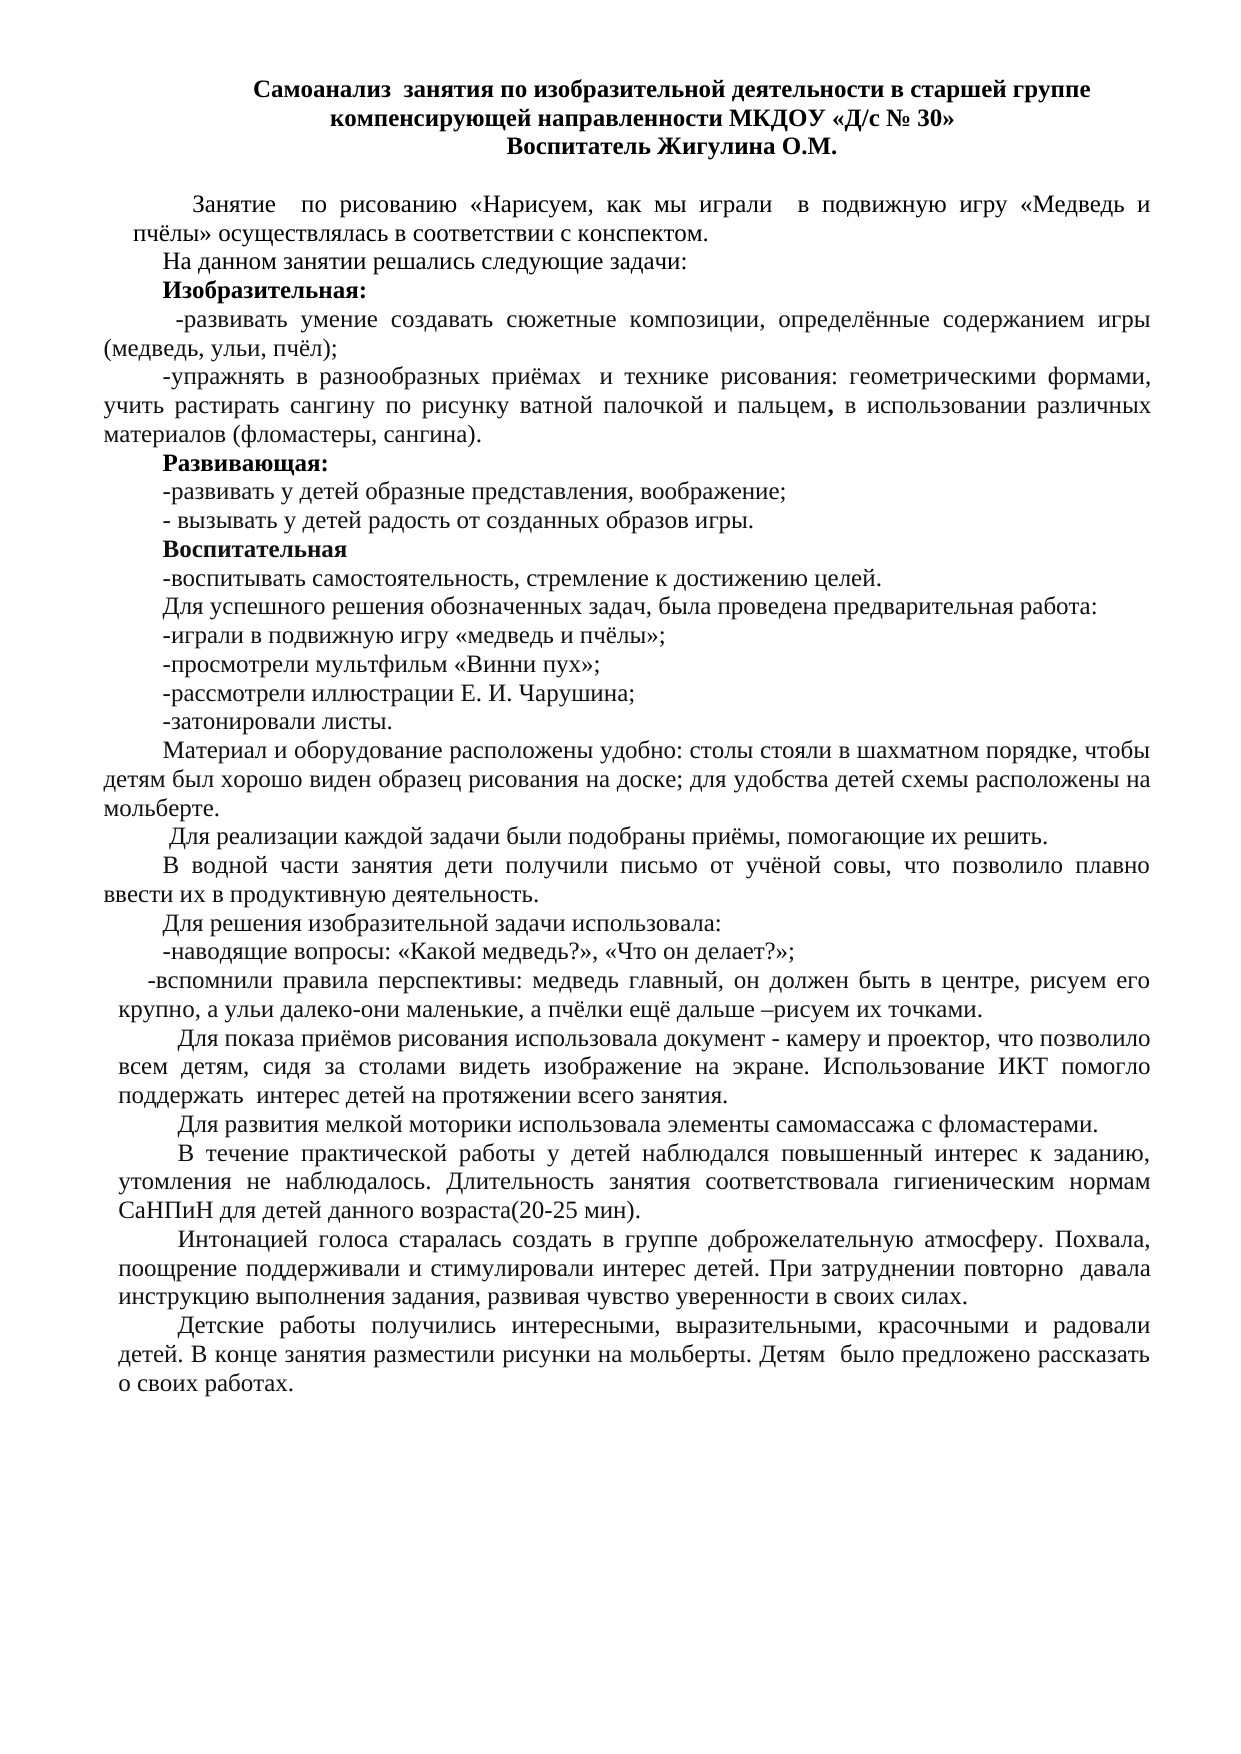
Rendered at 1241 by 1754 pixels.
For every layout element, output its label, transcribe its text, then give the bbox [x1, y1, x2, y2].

text -вспомнили правила перспективы: медведь главный, он должен быть в центре, рисуем его крупно, а ульи далеко-они маленькие, а пчёлки ещё дальше –рисуем их точками. [118, 965, 1152, 1023]
text Изобразительная: [103, 275, 1152, 304]
text - вызывать у детей радость от созданных образов игры. [103, 505, 1152, 534]
text Для показа приёмов рисования использовала документ - камеру и проектор, что позволило всем детям, сидя за столами видеть изображение на экране. Использование ИКТ помогло поддержать интерес детей на протяжении всего занятия. [118, 1023, 1152, 1109]
text -играли в подвижную игру «медведь и пчёлы»; [103, 620, 1152, 649]
text Воспитательная [103, 534, 1152, 563]
text -наводящие вопросы: «Какой медведь?», «Что он делает?»; [103, 936, 1152, 965]
text Для решения изобразительной задачи использовала: [103, 908, 1152, 936]
text -рассмотрели иллюстрации Е. И. Чарушина; [103, 678, 1152, 706]
text Воспитатель Жигулина О.М. [133, 131, 1152, 160]
text Занятие по рисованию «Нарисуем, как мы играли в подвижную игру «Медведь и пчёлы» осуществлялась в соответствии с конспектом. [133, 189, 1152, 246]
text -затонировали листы. [103, 706, 1152, 735]
text Детские работы получились интересными, выразительными, красочными и радовали детей. В конце занятия разместили рисунки на мольберты. Детям было предложено рассказать о своих работах. [118, 1310, 1152, 1396]
text -просмотрели мультфильм «Винни пух»; [103, 649, 1152, 678]
text Самоанализ занятия по изобразительной деятельности в старшей группе компенсирующей направленности МКДОУ «Д/с № 30» [133, 74, 1152, 131]
text -упражнять в разнообразных приёмах и технике рисования: геометрическими формами, учить растирать сангину по рисунку ватной палочкой и пальцем, в использовании различных материалов (фломастеры, сангина). [103, 361, 1152, 448]
text Интонацией голоса старалась создать в группе доброжелательную атмосферу. Похвала, поощрение поддерживали и стимулировали интерес детей. При затруднении повторно давала инструкцию выполнения задания, развивая чувство уверенности в своих силах. [118, 1224, 1152, 1310]
text На данном занятии решались следующие задачи: [103, 246, 1152, 275]
text Развивающая: [103, 448, 1152, 476]
text Для реализации каждой задачи были подобраны приёмы, помогающие их решить. [104, 821, 1152, 850]
text -развивать у детей образные представления, воображение; [103, 476, 1152, 505]
text В течение практической работы у детей наблюдался повышенный интерес к заданию, утомления не наблюдалось. Длительность занятия соответствовала гигиеническим нормам СаНПиН для детей данного возраста(20-25 мин). [118, 1138, 1152, 1224]
text Для развития мелкой моторики использовала элементы самомассажа с фломастерами. [118, 1109, 1152, 1138]
text -развивать умение создавать сюжетные композиции, определённые содержанием игры (медведь, ульи, пчёл); [103, 304, 1152, 361]
text В водной части занятия дети получили письмо от учёной совы, что позволило плавно ввести их в продуктивную деятельность. [103, 850, 1152, 908]
text -воспитывать самостоятельность, стремление к достижению целей. [103, 563, 1152, 591]
text Материал и оборудование расположены удобно: столы стояли в шахматном порядке, чтобы детям был хорошо виден образец рисования на доске; для удобства детей схемы расположены на мольберте. [103, 735, 1152, 821]
text Для успешного решения обозначенных задач, была проведена предварительная работа: [103, 591, 1152, 620]
